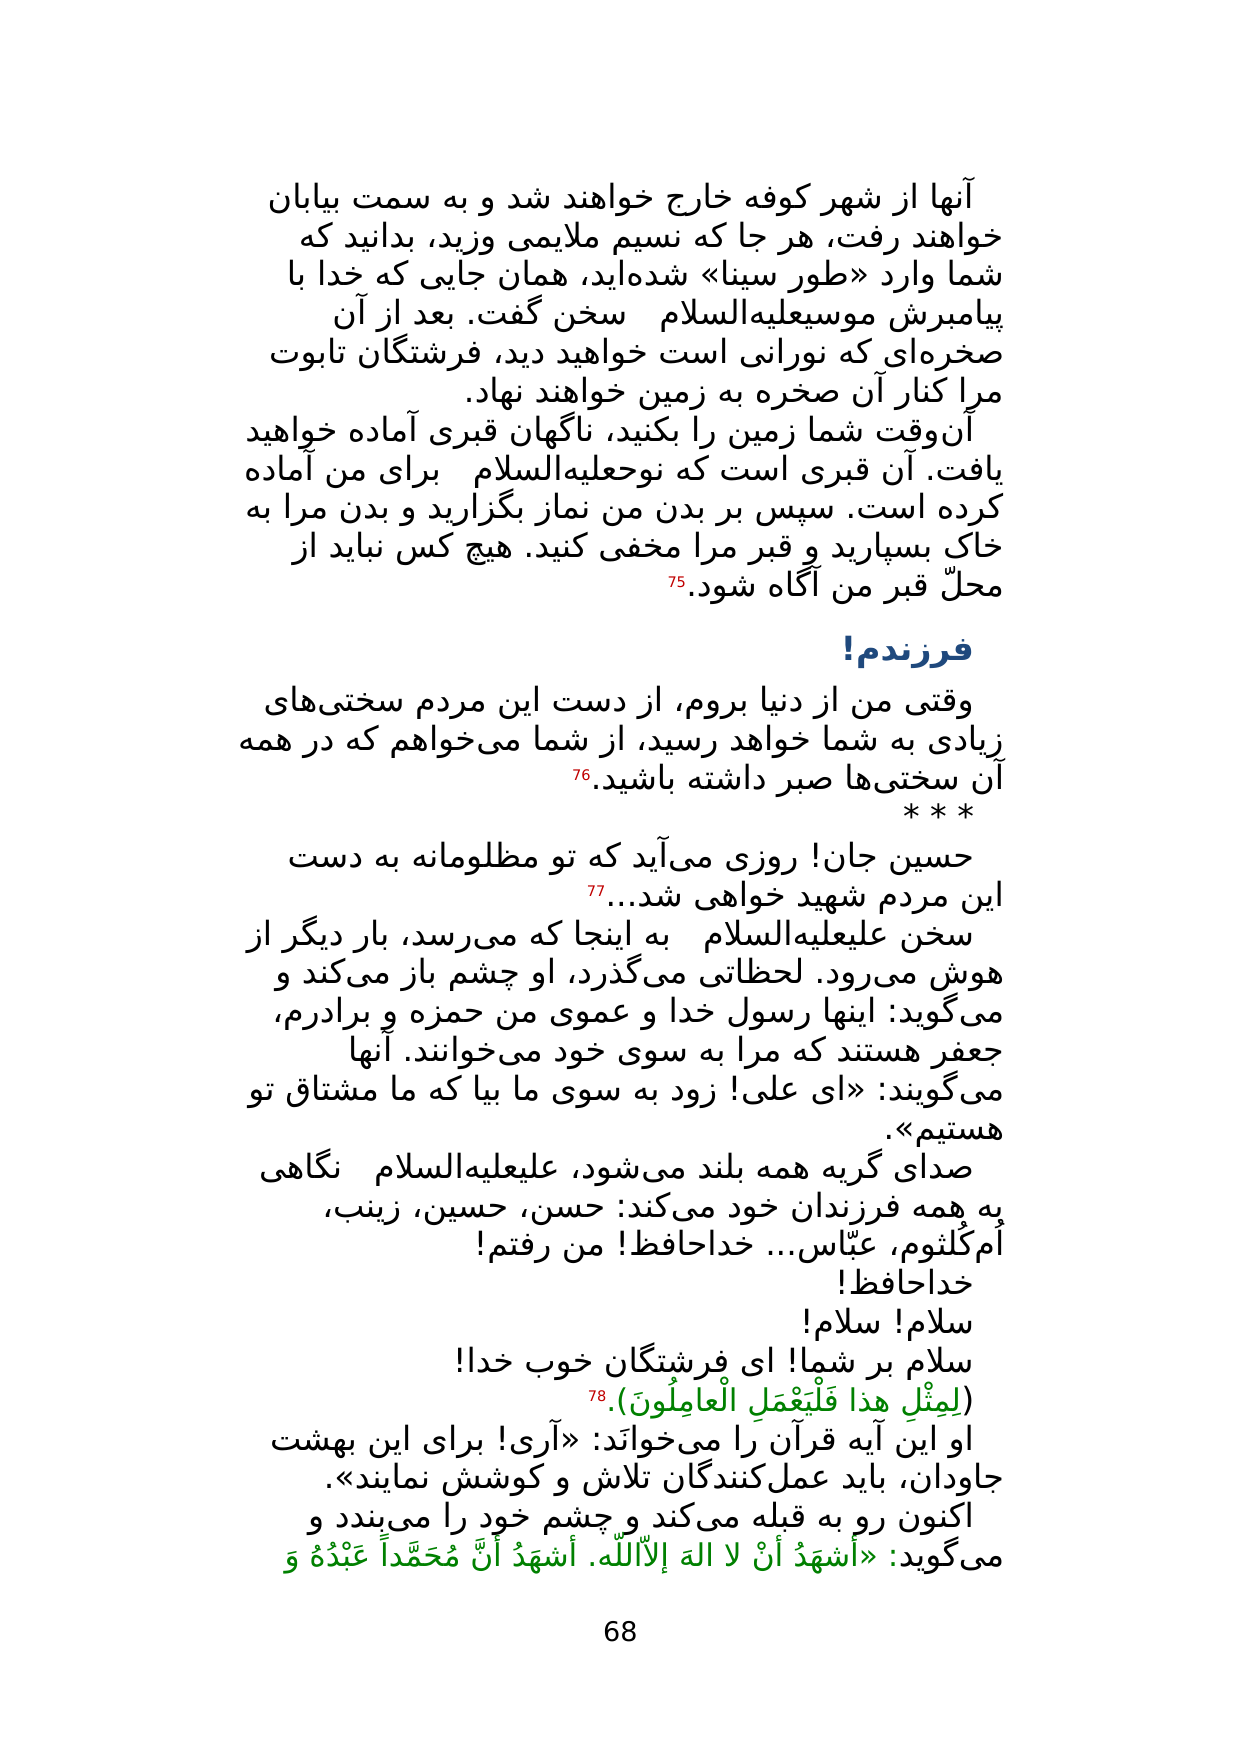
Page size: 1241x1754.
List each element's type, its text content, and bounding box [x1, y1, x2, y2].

subtitle فرزندم! [236, 629, 1004, 668]
text وقتی من از دنیا بروم، از دست این مردم سختی‌های زیادی به شما خواهد رسید، از شما می‌خواهم که در همه آن سختی‌ها صبر داشته باشید.76 [236, 681, 1004, 797]
text آنها از شهر کوفه خارج خواهند شد و به سمت بیابان خواهند رفت، هر جا که نسیم ملایمی وزید، بدانید که شما وارد «طور سینا» شده‌اید، همان جایی که خدا با پیامبرش موسیعليه‌السلام سخن گفت. بعد از آن صخره‌ای که نورانی است خواهید دید، فرشتگان تابوت مرا کنار آن صخره به زمین خواهند نهاد. [236, 177, 1004, 410]
text آن‌وقت شما زمین را بکنید، ناگهان قبری آماده خواهید یافت. آن قبری است که نوحعليه‌السلام برای من آماده کرده است. سپس بر بدن من نماز بگزارید و بدن مرا به خاک بسپارید و قبر مرا مخفی کنید. هیچ کس نباید از محلّ قبر من آگاه شود.75 [236, 410, 1004, 604]
text * * * [236, 797, 1004, 836]
text صدای گریه همه بلند می‌شود، علیعليه‌السلام نگاهی به همه فرزندان خود می‌کند: حسن، حسین، زینب، اُم‌کُلثوم، عبّاس... خداحافظ! من رفتم! [236, 1147, 1004, 1264]
text سلام! سلام! [236, 1303, 1004, 1341]
text خداحافظ! [236, 1264, 1004, 1303]
text سلام بر شما! ای فرشتگان خوب خدا! [236, 1341, 1004, 1380]
text سخن علیعليه‌السلام به اینجا که می‌رسد، بار دیگر از هوش می‌رود. لحظاتی می‌گذرد، او چشم باز می‌کند و می‌گوید: اینها رسول خدا و عموی من حمزه و برادرم، جعفر هستند که مرا به سوی خود می‌خوانند. آنها می‌گویند: «ای علی! زود به سوی ما بیا که ما مشتاق تو هستیم». [236, 914, 1004, 1147]
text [236, 1497, 1004, 1574]
text حسین جان! روزی می‌آید که تو مظلومانه به دست این مردم شهید خواهی شد...77 [236, 836, 1004, 914]
text (لِمِثْلِ هذا فَلْیَعْمَلِ الْعامِلُونَ).78 [236, 1380, 1004, 1419]
text او این آیه قرآن را می‌خوانَد: «آری! برای این بهشت جاودان، باید عمل‌کنندگان تلاش و کوشش نمایند». [236, 1419, 1004, 1497]
